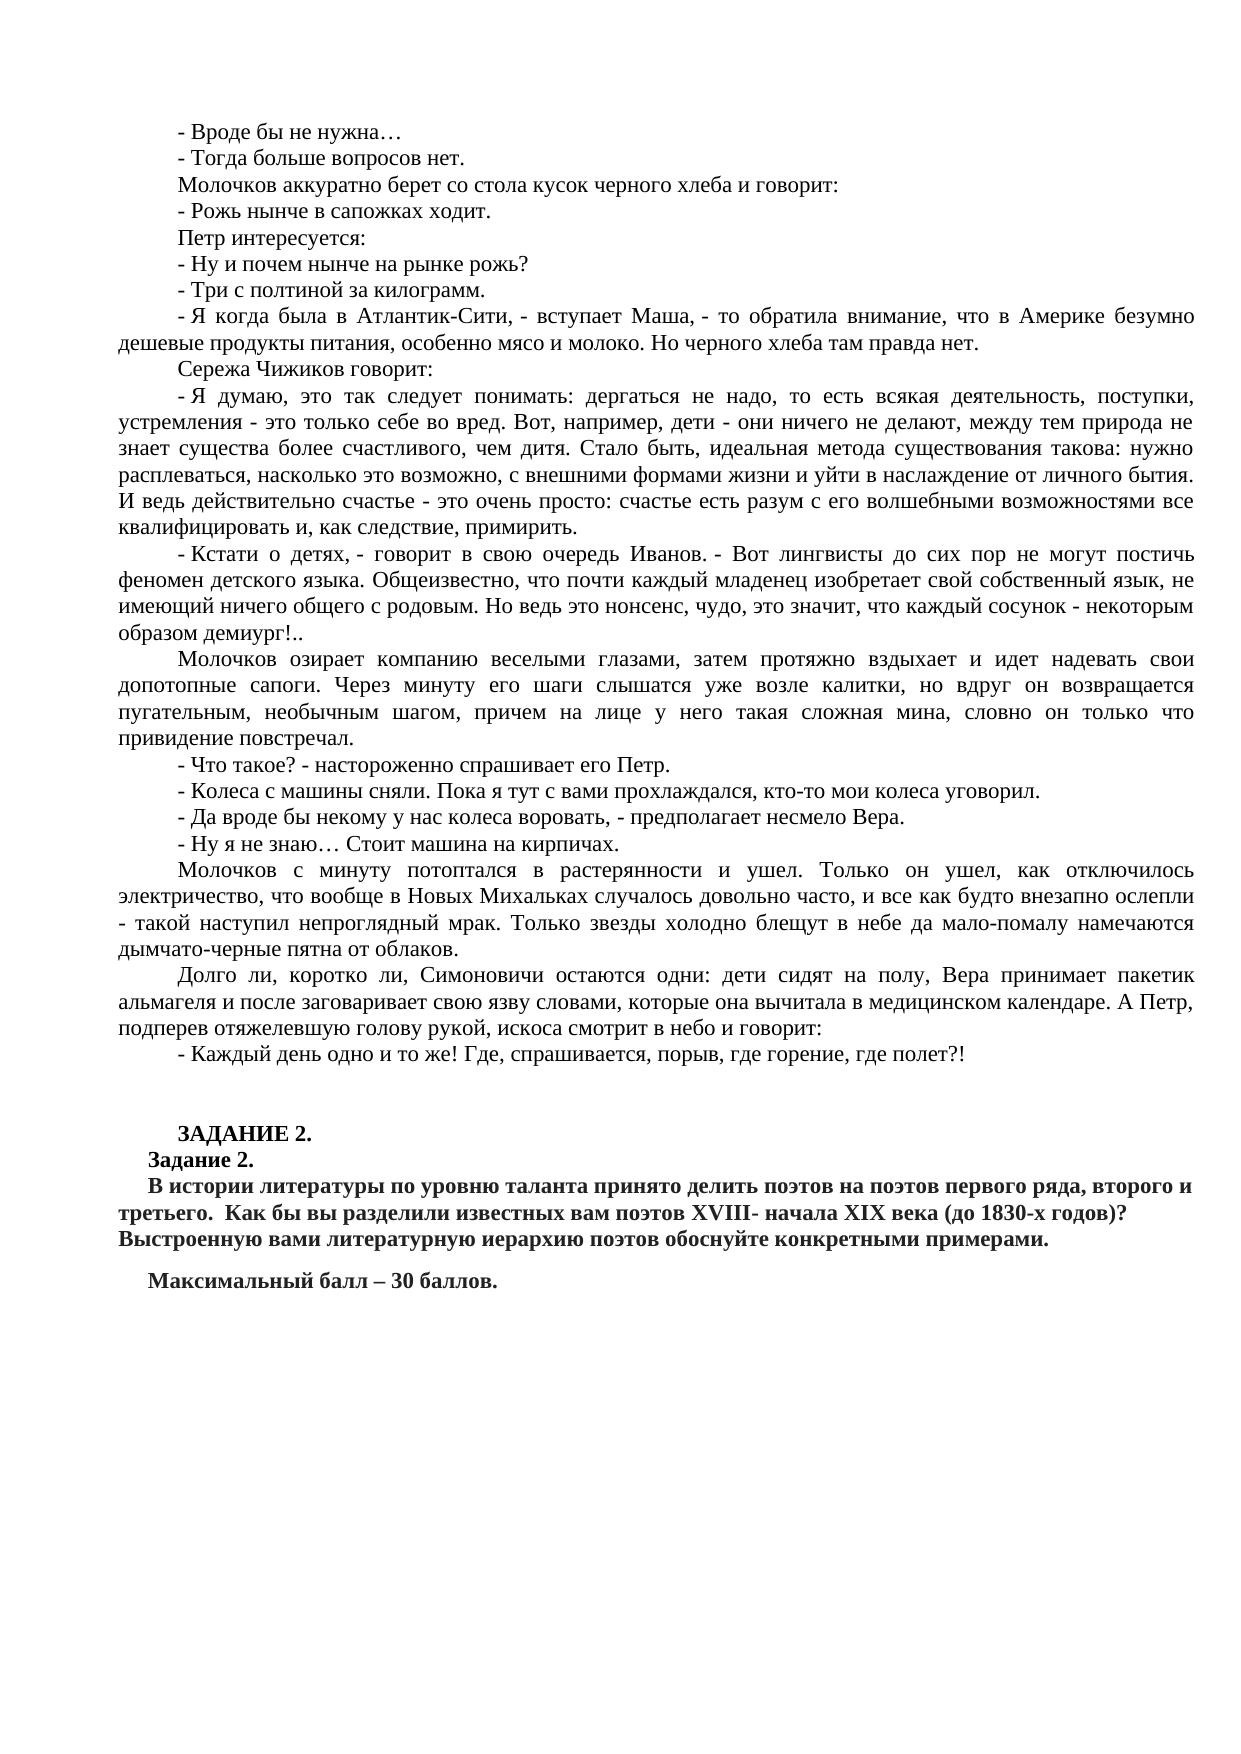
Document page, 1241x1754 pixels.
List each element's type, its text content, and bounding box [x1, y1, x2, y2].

text Молочков озирает компанию веселыми глазами, затем протяжно вздыхает и идет надевать свои допотопные сапоги. Через минуту его шаги слышатся уже возле калитки, но вдруг он возвращается пугательным, необычным шагом, причем на лице у него такая сложная мина, словно он только что привидение повстречал. [118, 645, 1196, 751]
text - Ну я не знаю… Стоит машина на кирпичах. [118, 830, 1196, 856]
text - Рожь нынче в сапожках ходит. [118, 197, 1196, 223]
text - Колеса с машины сняли. Пока я тут с вами прохлаждался, кто-то мои колеса уговорил. [118, 777, 1196, 803]
text - Три с полтиной за килограмм. [118, 276, 1196, 303]
text - Тогда больше вопросов нет. [118, 144, 1196, 171]
text - Да вроде бы некому у нас колеса воровать, - предполагает несмело Вера. [118, 803, 1196, 830]
text Молочков с минуту потоптался в растерянности и ушел. Только он ушел, как отключилось электричество, что вообще в Новых Михальках случалось довольно часто, и все как будто внезапно ослепли - такой наступил непроглядный мрак. Только звезды холодно блещут в небе да мало-помалу намечаются дымчато-черные пятна от облаков. [118, 856, 1196, 961]
text Молочков аккуратно берет со стола кусок черного хлеба и говорит: [118, 171, 1196, 197]
text Задание 2. [118, 1146, 1196, 1172]
text - Вроде бы не нужна… [118, 118, 1196, 144]
text В истории литературы по уровню таланта принято делить поэтов на поэтов первого ряда, второго и третьего. Как бы вы разделили известных вам поэтов XVIII- начала XIX века (до 1830-х годов)? Выстроенную вами литературную иерархию поэтов обоснуйте конкретными примерами. [118, 1172, 1196, 1251]
text - Каждый день одно и то же! Где, спрашивается, порыв, где горение, где полет?! [118, 1041, 1196, 1067]
text - Что такое? - настороженно спрашивает его Петр. [118, 751, 1196, 777]
text ЗАДАНИЕ 2. [118, 1119, 1196, 1146]
text Долго ли, коротко ли, Симоновичи остаются одни: дети сидят на полу, Вера принимает пакетик альмагеля и после заговаривает свою язву словами, которые она вычитала в медицинском календаре. А Петр, подперев отяжелевшую голову рукой, искоса смотрит в небо и говорит: [118, 961, 1196, 1041]
text - Ну и почем нынче на рынке рожь? [118, 250, 1196, 276]
text - Я думаю, это так следует понимать: дергаться не надо, то есть всякая деятельность, поступки, устремления - это только себе во вред. Вот, например, дети - они ничего не делают, между тем природа не знает существа более счастливого, чем дитя. Стало быть, идеальная метода существования такова: нужно расплеваться, насколько это возможно, с внешними формами жизни и уйти в наслаждение от личного бытия. И ведь действительно счастье - это очень просто: счастье есть разум с его волшебными возможностями все квалифицировать и, как следствие, примирить. [118, 382, 1196, 540]
text Петр интересуется: [118, 223, 1196, 250]
text Сережа Чижиков говорит: [118, 355, 1196, 382]
text - Я когда была в Атлантик-Сити, - вступает Маша, - то обратила внимание, что в Америке безумно дешевые продукты питания, особенно мясо и молоко. Но черного хлеба там правда нет. [118, 303, 1196, 355]
text - Кстати о детях, - говорит в свою очередь Иванов. - Вот лингвисты до сих пор не могут постичь феномен детского языка. Общеизвестно, что почти каждый младенец изобретает свой собственный язык, не имеющий ничего общего с родовым. Но ведь это нонсенс, чудо, это значит, что каждый сосунок - некоторым образом демиург!.. [118, 540, 1196, 645]
text Максимальный балл – 30 баллов. [118, 1267, 1196, 1293]
